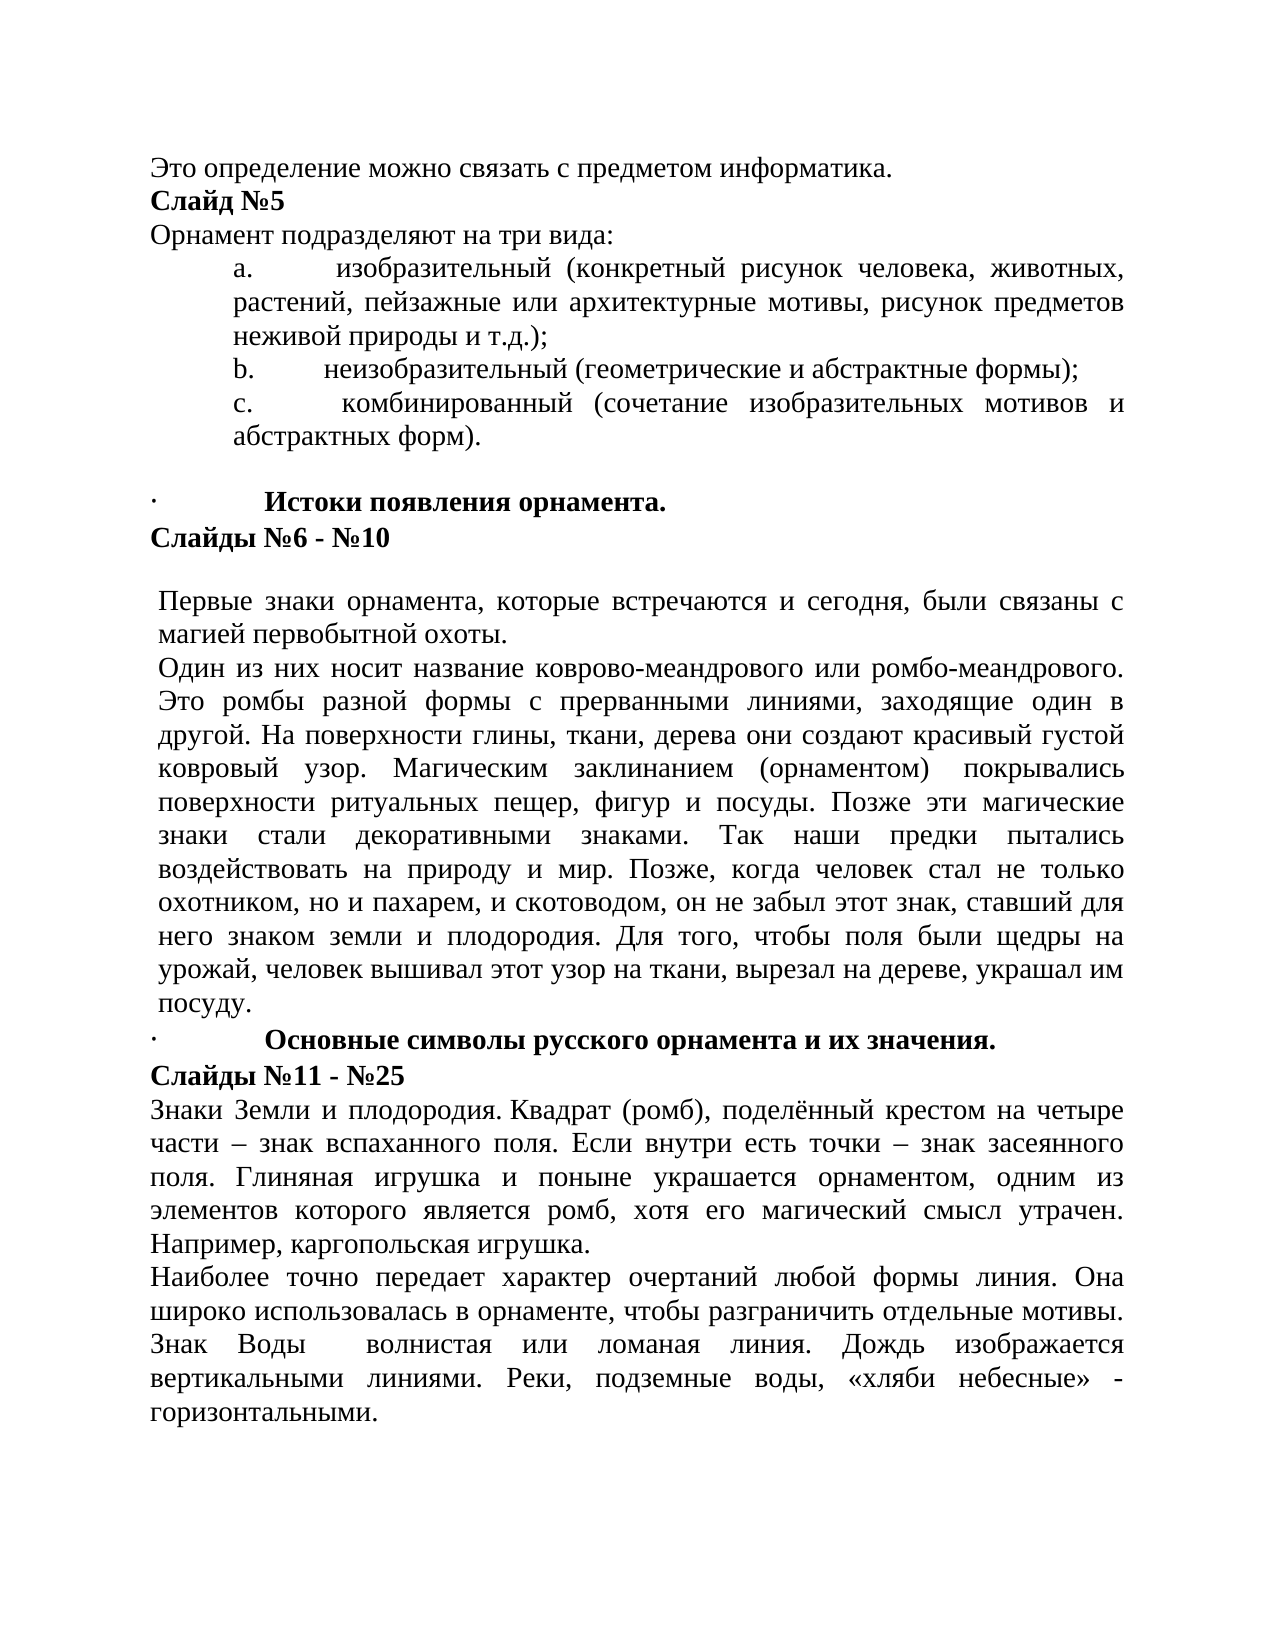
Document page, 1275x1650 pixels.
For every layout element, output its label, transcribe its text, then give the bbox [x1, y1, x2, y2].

text c. комбинированный (сочетание изобразительных мотивов и абстрактных форм). [233, 385, 1125, 452]
text · Истоки появления орнамента. [150, 481, 1125, 520]
text a. изобразительный (конкретный рисунок человека, животных, растений, пейзажные или архитектурные мотивы, рисунок предметов неживой природы и т.д.); [233, 251, 1125, 351]
text Первые знаки орнамента, которые встречаются и сегодня, были связаны с магией первобытной охоты. [158, 583, 1125, 650]
text b. неизобразительный (геометрические и абстрактные формы); [233, 351, 1125, 385]
text Наиболее точно передает характер очертаний любой формы линия. Она широко использовалась в орнаменте, чтобы разграничить отдельные мотивы. Знак Воды ­ волнистая или ломаная линия. Дождь изображается вертикальными линиями. Реки, подземные воды, «хляби небесные» - горизонтальными. [150, 1259, 1125, 1427]
text Орнамент подразделяют на три вида: [150, 217, 1125, 251]
text · Основные символы русского орнамента и их значения. [150, 1019, 1125, 1058]
text Слайды №11 - №25 [150, 1058, 1125, 1092]
text Слайды №6 - №10 [150, 520, 1125, 554]
text Это определение можно связать с предметом информатика. [150, 150, 1125, 183]
text Знаки Земли и плодородия. Квадрат (ромб), поделённый крестом на четыре части – знак вспаханного поля. Если внутри есть точки – знак засеянного поля. Глиняная игрушка и поныне украшается орнаментом, одним из элементов которого является ромб, хотя его магический смысл утрачен. Например, каргопольская игрушка. [150, 1092, 1125, 1259]
text Слайд №5 [150, 183, 1125, 217]
text Один из них носит название коврово-меандрового или ромбо-меандрового. Это ромбы разной формы с прерванными линиями, заходящие один в другой. На поверхности глины, ткани, дерева они создают красивый густой ковровый узор. Магическим заклинанием (орнаментом) покрывались поверхности ритуальных пещер, фигур и посуды. Позже эти магические знаки стали декоративными знаками. Так наши предки пытались воздействовать на природу и мир. Позже, когда человек стал не только охотником, но и пахарем, и скотоводом, он не забыл этот знак, ставший для него знаком земли и плодородия. Для того, чтобы поля были щедры на урожай, человек вышивал этот узор на ткани, вырезал на дереве, украшал им посуду. [158, 650, 1125, 1019]
